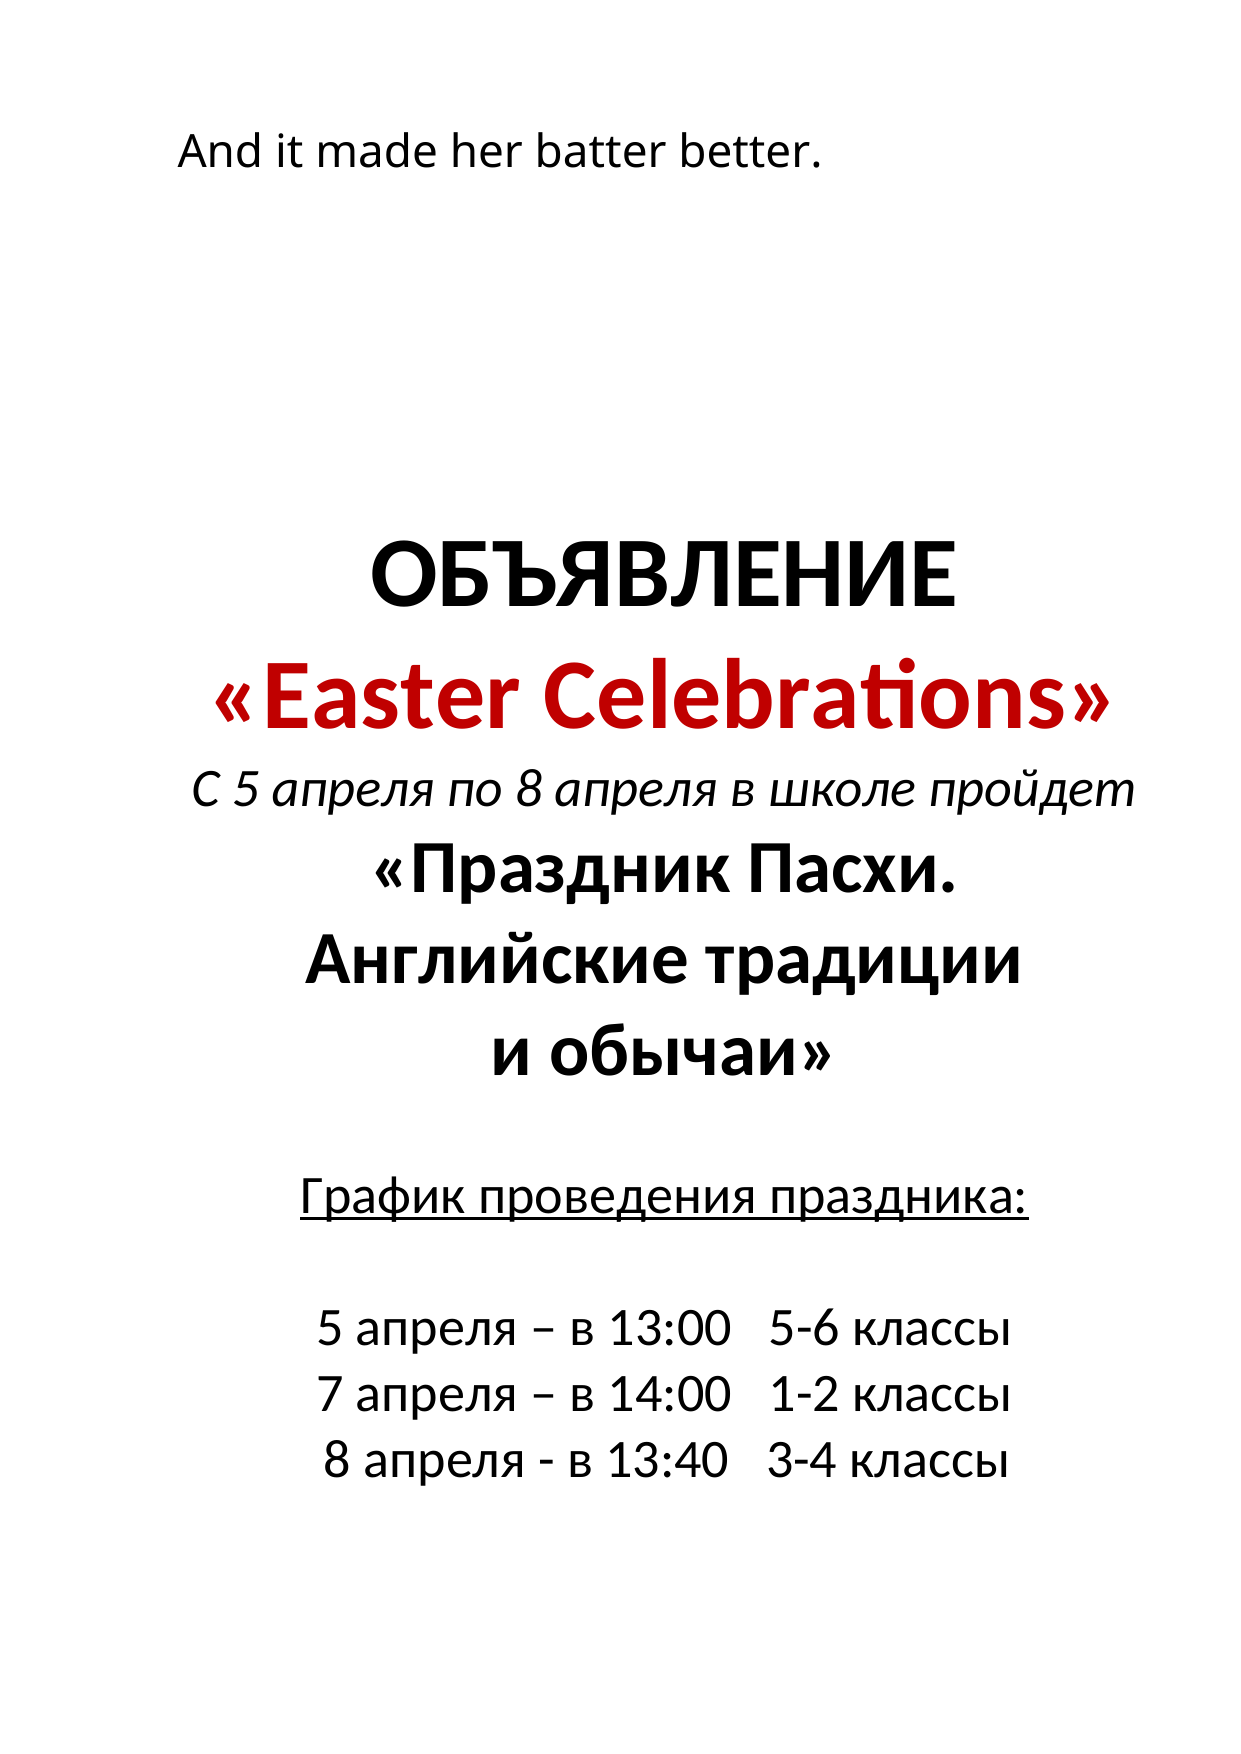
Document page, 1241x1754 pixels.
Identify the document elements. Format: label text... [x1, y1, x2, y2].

text 8 апреля - в 13:40 3-4 классы [177, 1425, 1152, 1491]
text С 5 апреля по 8 апреля в школе пройдет [177, 753, 1152, 819]
text ОБЪЯВЛЕНИЕ [177, 509, 1152, 631]
text График проведения праздника: [177, 1160, 1152, 1227]
text 7 апреля – в 14:00 1-2 классы [177, 1359, 1152, 1425]
text And it made her batter better. [177, 118, 1152, 181]
text Английские традиции [177, 911, 1152, 1003]
text «Easter Celebrations» [177, 631, 1152, 753]
text и обычаи» [177, 1003, 1152, 1094]
text «Праздник Пасхи. [177, 819, 1152, 911]
text 5 апреля – в 13:00 5-6 классы [177, 1293, 1152, 1359]
